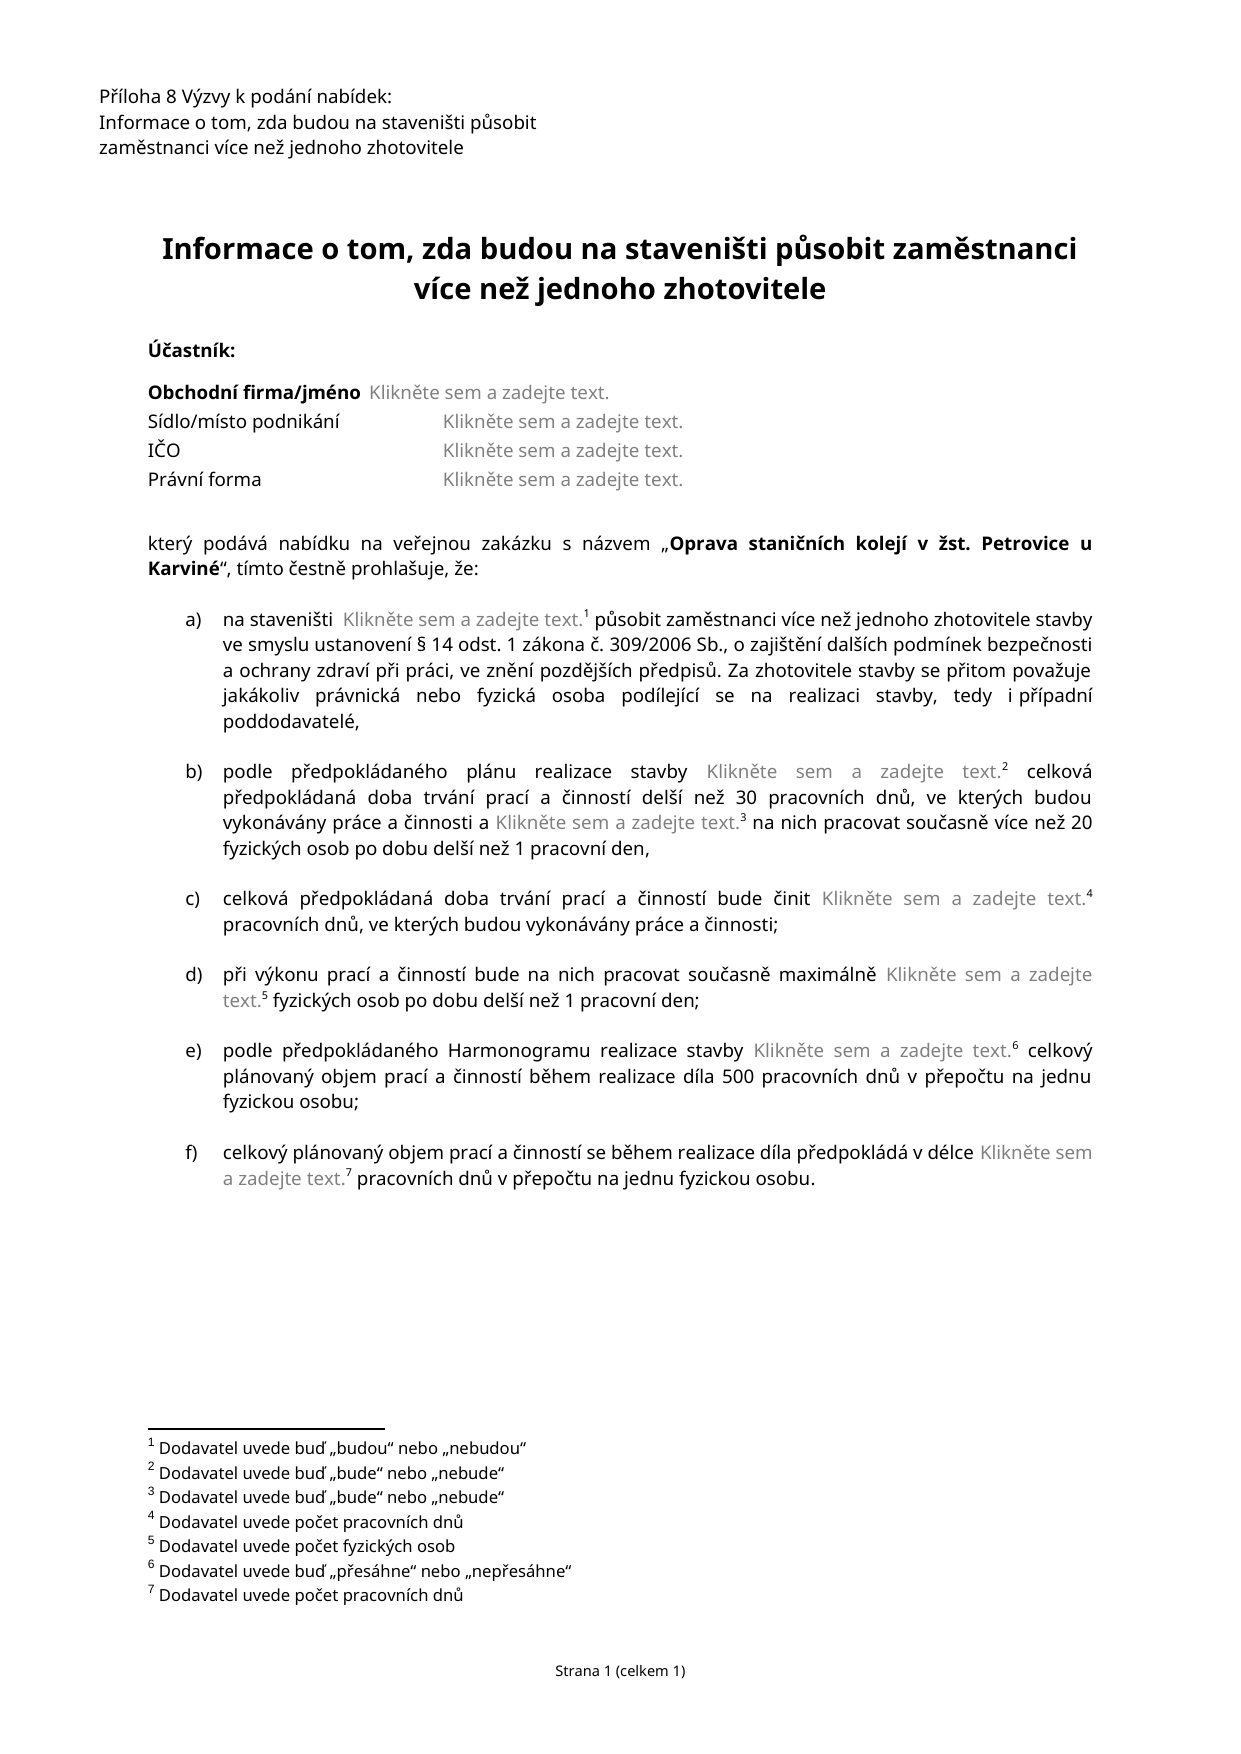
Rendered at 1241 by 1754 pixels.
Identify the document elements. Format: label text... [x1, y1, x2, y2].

list podle předpokládaného plánu realizace stavby celková předpokládaná doba trvání prací a činností delší než 30 pracovních dnů, ve kterých budou vykonávány práce a činnosti a na nich pracovat současně více než 20 fyzických osob po dobu delší než 1 pracovní den, [185, 759, 1093, 861]
text který podává nabídku na veřejnou zakázku s názvem „Oprava staničních kolejí v žst. Petrovice u Karviné“, tímto čestně prohlašuje, že: [148, 530, 1093, 581]
text Právní forma [148, 463, 1093, 492]
list celková předpokládaná doba trvání prací a činností bude činit pracovních dnů, ve kterých budou vykonávány práce a činnosti; [185, 886, 1093, 937]
title Informace o tom, zda budou na staveništi působit zaměstnanci více než jednoho zhotovitele [148, 228, 1093, 308]
list při výkonu prací a činností bude na nich pracovat současně maximálně fyzických osob po dobu delší než 1 pracovní den; [185, 962, 1093, 1013]
text Sídlo/místo podnikání [148, 405, 1093, 434]
list celkový plánovaný objem prací a činností se během realizace díla předpokládá v délce pracovních dnů v přepočtu na jednu fyzickou osobu. [185, 1139, 1093, 1190]
list podle předpokládaného Harmonogramu realizace stavby celkový plánovaný objem prací a činností během realizace díla 500 pracovních dnů v přepočtu na jednu fyzickou osobu; [185, 1038, 1093, 1114]
list na staveništi působit zaměstnanci více než jednoho zhotovitele stavby ve smyslu ustanovení § 14 odst. 1 zákona č. 309/2006 Sb., o zajištění dalších podmínek bezpečnosti a ochrany zdraví při práci, ve znění pozdějších předpisů. Za zhotovitele stavby se přitom považuje jakákoliv právnická nebo fyzická osoba podílející se na realizaci stavby, tedy i případní poddodavatelé, [185, 606, 1093, 734]
text IČO [148, 434, 1093, 463]
text Obchodní firma/jméno [148, 376, 1093, 405]
text Účastník: [148, 333, 1093, 364]
